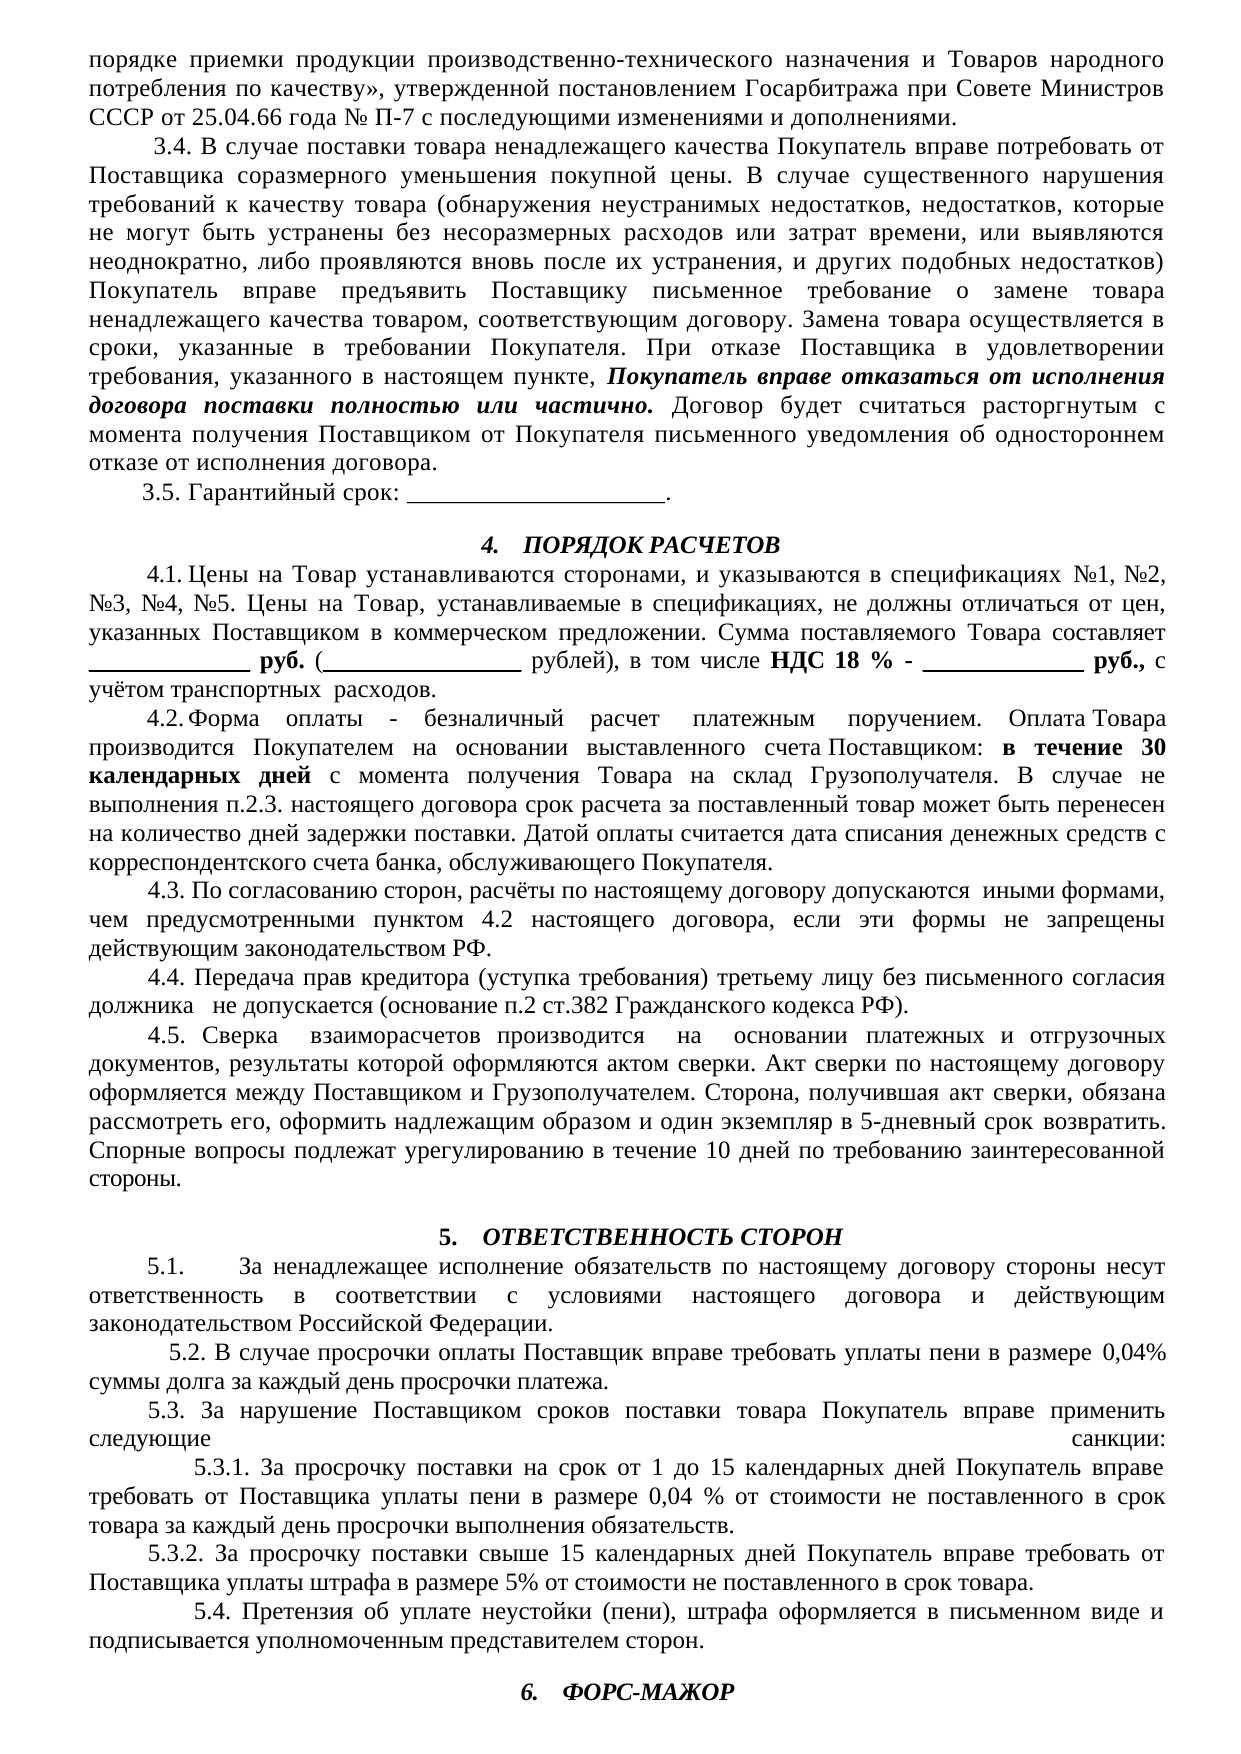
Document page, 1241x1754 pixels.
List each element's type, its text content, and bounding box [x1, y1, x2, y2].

text 3.5. Гарантийный срок: ____________________. [89, 477, 1166, 505]
text 5. ОТВЕТСТВЕННОСТЬ СТОРОН [438, 1222, 1166, 1251]
list Форма оплаты - безналичный расчет платежным поручением. Оплата Товара производится Покупателем на основании выставленного счета Поставщиком: в течение 30 календарных дней с момента получения Товара на склад Грузополучателя. В случае не выполнения п.2.3. настоящего договора срок расчета за поставленный товар может быть перенесен на количество дней задержки поставки. Датой оплаты считается дата списания денежных средств с корреспондентского счета банка, обслуживающего Покупателя. [89, 703, 1166, 875]
list Цены на Товар устанавливаются сторонами, и указываются в спецификациях №1, №2, №3, №4, №5. Цены на Товар, устанавливаемые в спецификациях, не должны отличаться от цен, указанных Поставщиком в коммерческом предложении. Сумма поставляемого Товара составляет _____________ руб. (________________ рублей), в том числе НДС 18 % - _____________ руб., с учётом транспортных расходов. [89, 559, 1166, 703]
text 4.4. Передача прав кредитора (уступка требования) третьему лицу без письменного согласия должника не допускается (основание п.2 ст.382 Гражданского кодекса РФ). [89, 962, 1166, 1019]
text 3.4. В случае поставки товара ненадлежащего качества Покупатель вправе потребовать от Поставщика соразмерного уменьшения покупной цены. В случае существенного нарушения требований к качеству товара (обнаружения неустранимых недостатков, недостатков, которые не могут быть устранены без несоразмерных расходов или затрат времени, или выявляются неоднократно, либо проявляются вновь после их устранения, и других подобных недостатков) Покупатель вправе предъявить Поставщику письменное требование о замене товара ненадлежащего качества товаром, соответствующим договору. Замена товара осуществляется в сроки, указанные в требовании Покупателя. При отказе Поставщика в удовлетворении требования, указанного в настоящем пункте, Покупатель вправе отказаться от исполнения договора поставки полностью или частично. Договор будет считаться расторгнутым с момента получения Поставщиком от Покупателя письменного уведомления об одностороннем отказе от исполнения договора. [89, 131, 1166, 476]
text 4. ПОРЯДОК РАСЧЕТОВ [481, 530, 1166, 559]
text 5.4. Претензия об уплате неустойки (пени), штрафа оформляется в письменном виде и подписывается уполномоченным представителем сторон. [89, 1596, 1166, 1653]
text 5.3.2. За просрочку поставки свыше 15 календарных дней Покупатель вправе требовать от Поставщика уплаты штрафа в размере 5% от стоимости не поставленного в срок товара. [89, 1538, 1166, 1596]
text 5.2. В случае просрочки оплаты Поставщик вправе требовать уплаты пени в размере 0,04% суммы долга за каждый день просрочки платежа. [89, 1337, 1166, 1395]
text 4.5. Сверка взаиморасчетов производится на основании платежных и отгрузочных документов, результаты которой оформляются актом сверки. Акт сверки по настоящему договору оформляется между Поставщиком и Грузополучателем. Сторона, получившая акт сверки, обязана рассмотреть его, оформить надлежащим образом и один экземпляр в 5-дневный срок возвратить. Спорные вопросы подлежат урегулированию в течение 10 дней по требованию заинтересованной стороны. [89, 1020, 1166, 1192]
text 5.3. За нарушение Поставщиком сроков поставки товара Покупатель вправе применить следующие санкции: 5.3.1. За просрочку поставки на срок от 1 до 15 календарных дней Покупатель вправе требовать от Поставщика уплаты пени в размере 0,04 % от стоимости не поставленного в срок товара за каждый день просрочки выполнения обязательств. [89, 1395, 1166, 1538]
list За ненадлежащее исполнение обязательств по настоящему договору стороны несут ответственность в соответствии с условиями настоящего договора и действующим законодательством Российской Федерации. [89, 1251, 1166, 1337]
text 4.3. По согласованию сторон, расчёты по настоящему договору допускаются иными формами, чем предусмотренными пунктом 4.2 настоящего договора, если эти формы не запрещены действующим законодательством РФ. [89, 875, 1166, 962]
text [89, 44, 1166, 131]
text 6. ФОРС-МАЖОР [89, 1677, 1166, 1706]
